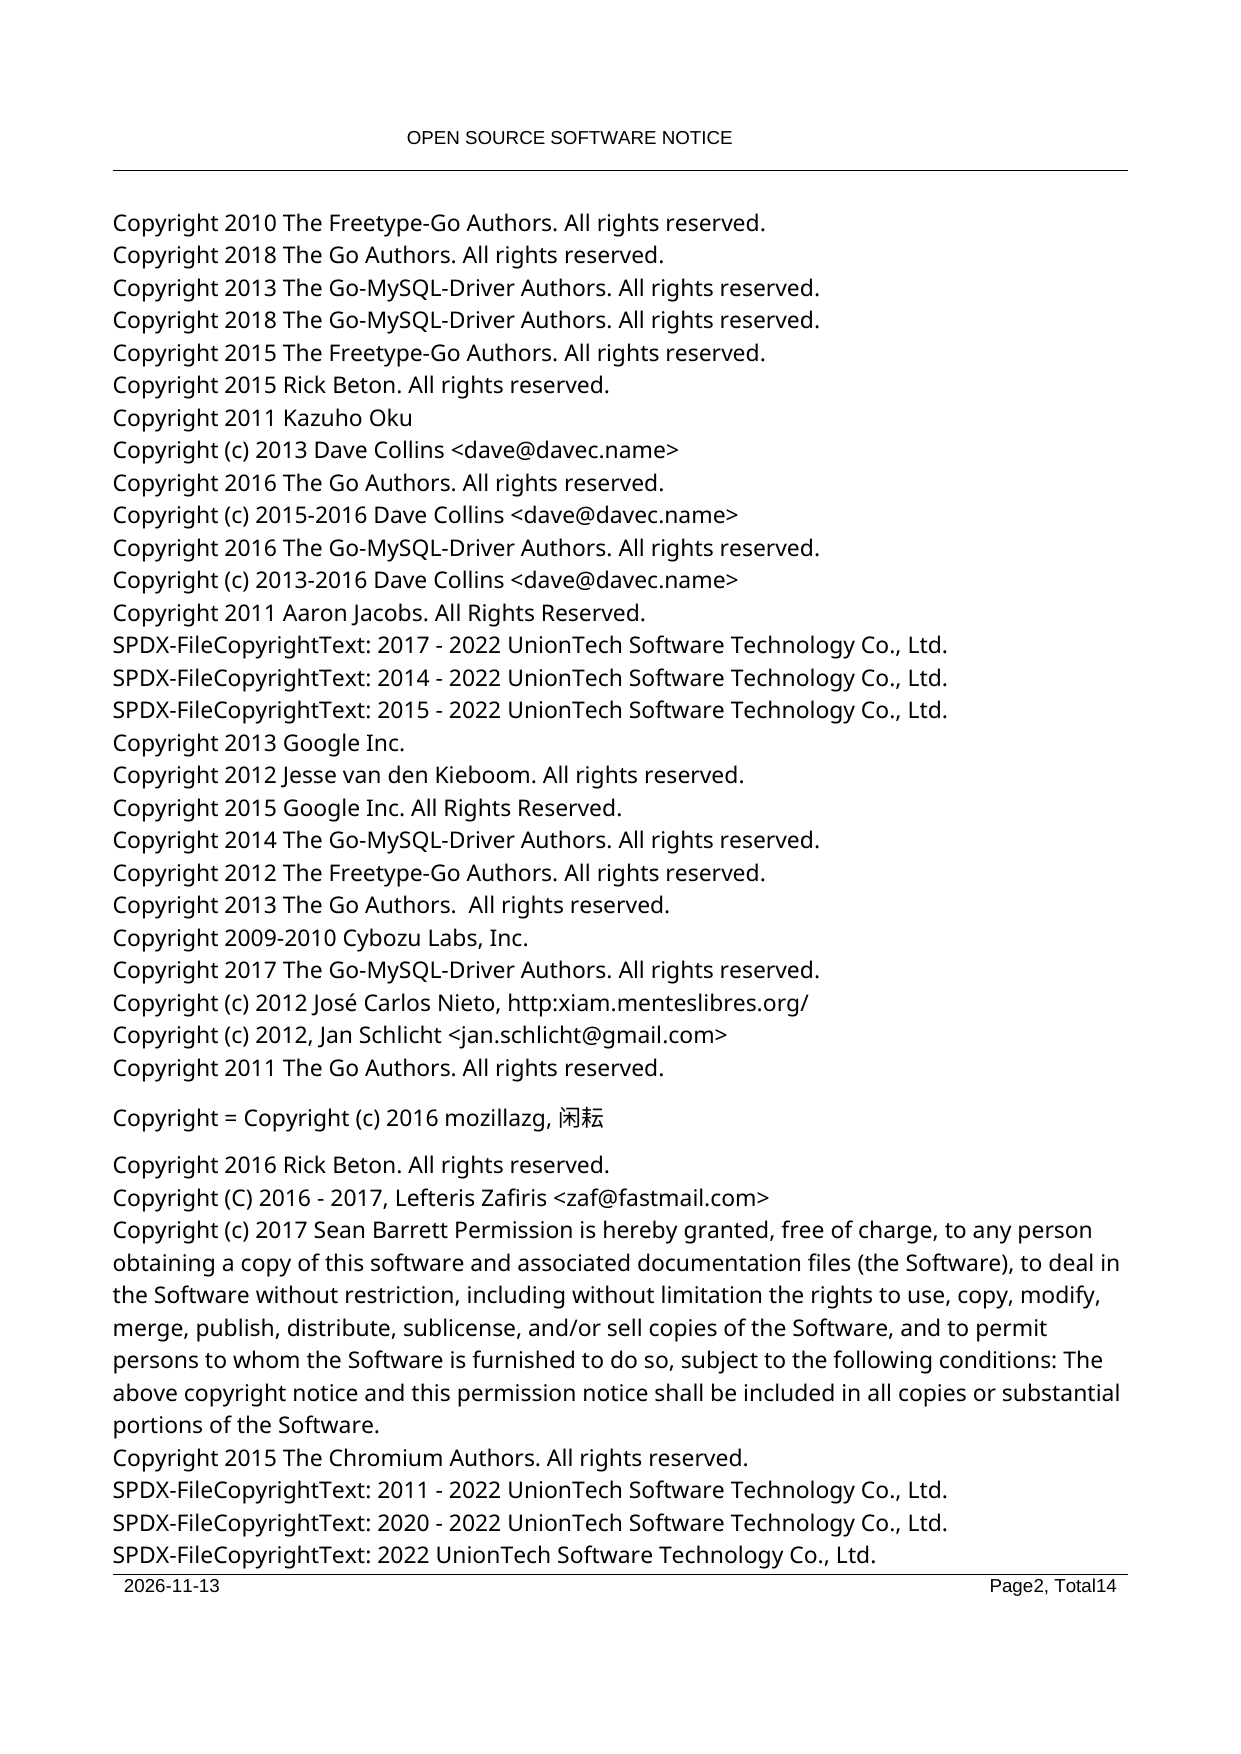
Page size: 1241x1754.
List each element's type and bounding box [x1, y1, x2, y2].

text [112, 206, 1128, 1571]
